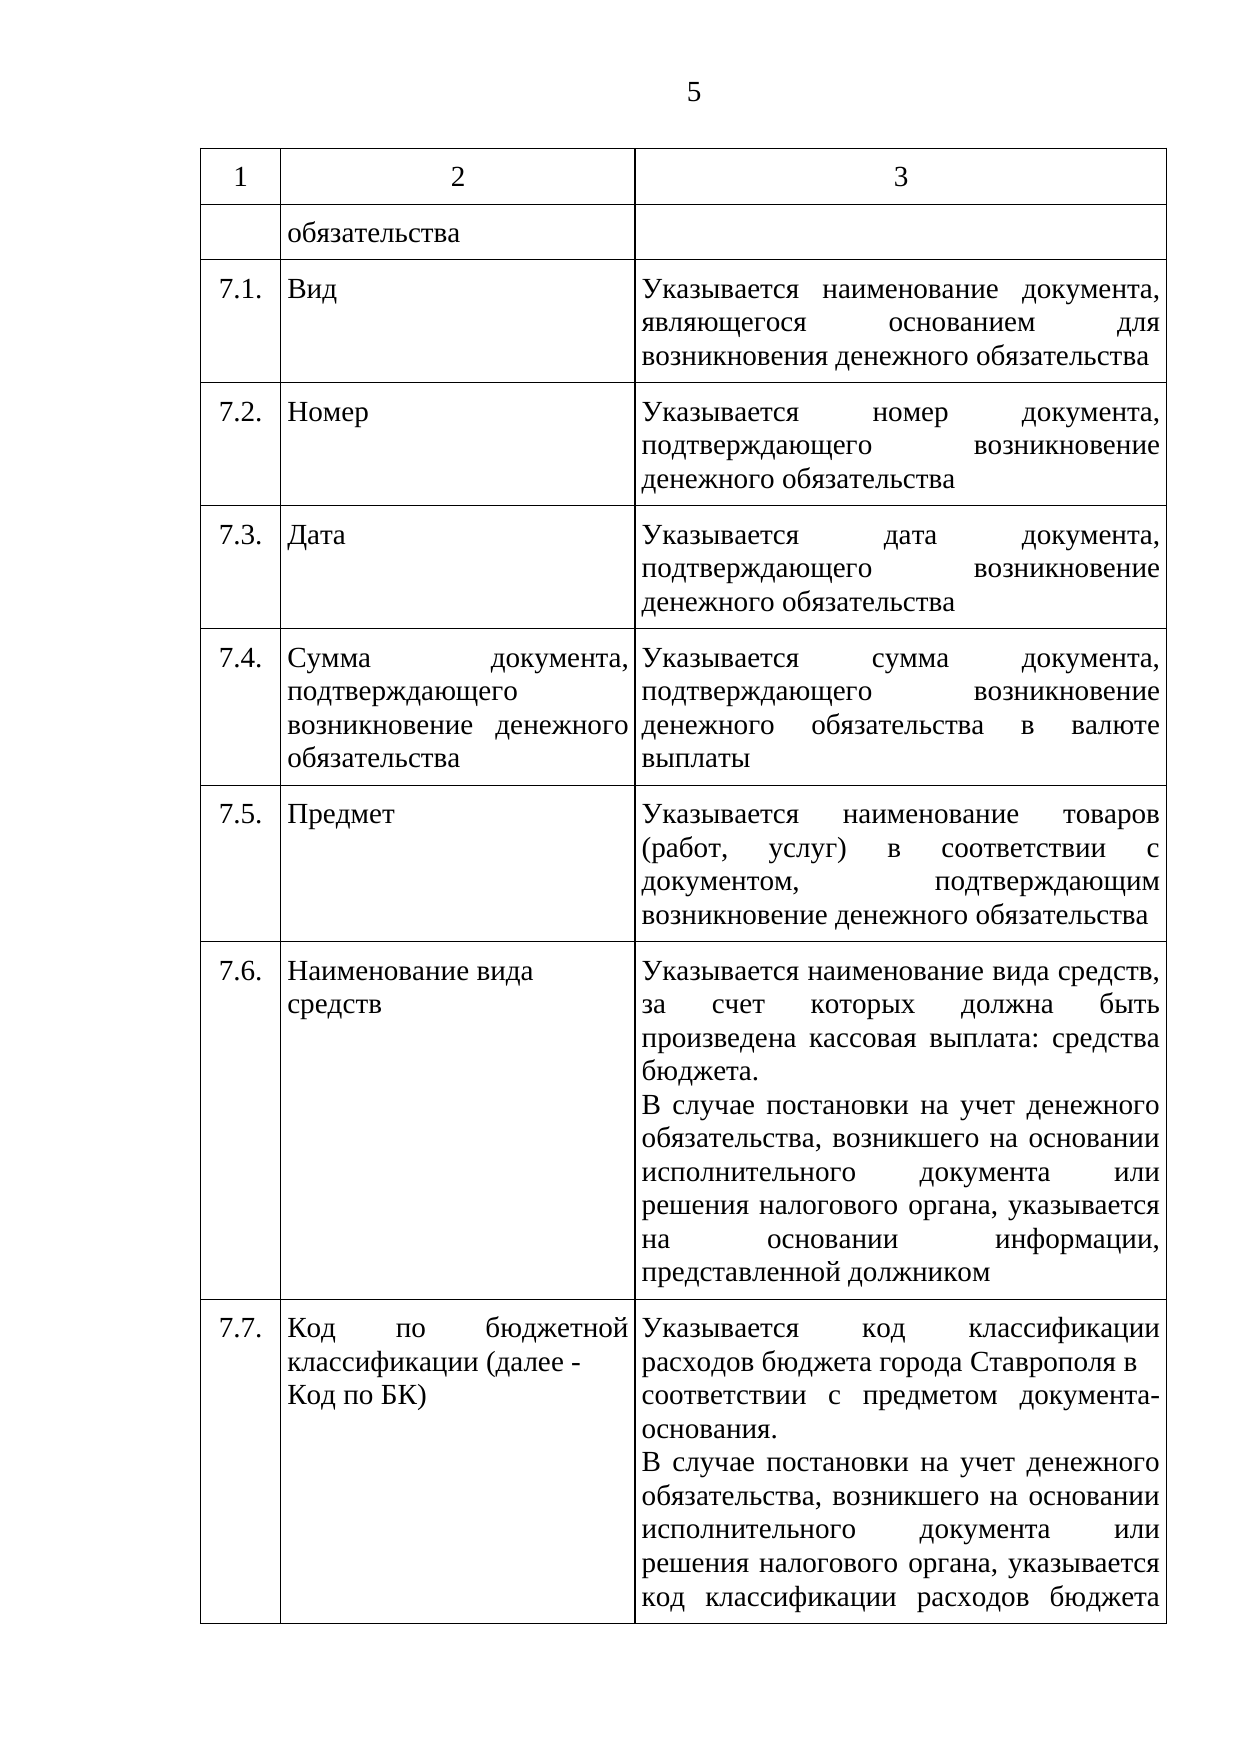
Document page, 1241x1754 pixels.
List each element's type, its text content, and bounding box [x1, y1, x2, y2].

table_cell Номер [281, 383, 634, 505]
table_cell Указывается номер документа, подтверждающего возникновение денежного обязательства [636, 383, 1166, 505]
table_header 1 [201, 149, 280, 203]
table_cell 7.7. [201, 1300, 280, 1623]
table_cell 7.4. [201, 629, 280, 784]
table_cell [636, 205, 1166, 259]
table_header 2 [281, 149, 634, 203]
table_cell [636, 1300, 1166, 1623]
table_cell Дата [281, 506, 634, 628]
table_cell 7.5. [201, 786, 280, 941]
table_cell Указывается сумма документа, подтверждающего возникновение денежного обязательства в валюте выплаты [636, 629, 1166, 784]
table_cell 7. [201, 205, 280, 259]
table_cell Указывается дата документа, подтверждающего возникновение денежного обязательства [636, 506, 1166, 628]
table_cell 7.6. [201, 942, 280, 1299]
table_cell Сумма документа, подтверждающего возникновение денежного обязательства [281, 629, 634, 784]
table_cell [281, 205, 634, 259]
table_cell Вид [281, 260, 634, 382]
table_cell Указывается наименование вида средств, за счет которых должна быть произведена кассовая выплата: средства бюджета. В случае постановки на учет денежного обязательства, возникшего на основании исполнительного документа или решения налогового органа, указывается на основании информации, представленной должником [636, 942, 1166, 1299]
table_cell Наименование вида средств [281, 942, 634, 1299]
table_cell Предмет [281, 786, 634, 941]
table_header 3 [636, 149, 1166, 203]
table_cell 7.2. [201, 383, 280, 505]
table_cell Указывается наименование товаров (работ, услуг) в соответствии с документом, подтверждающим возникновение денежного обязательства [636, 786, 1166, 941]
table_cell 7.1. [201, 260, 280, 382]
table_cell Указывается наименование документа, являющегося основанием для возникновения денежного обязательства [636, 260, 1166, 382]
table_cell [281, 1300, 634, 1623]
table_cell 7.3. [201, 506, 280, 628]
